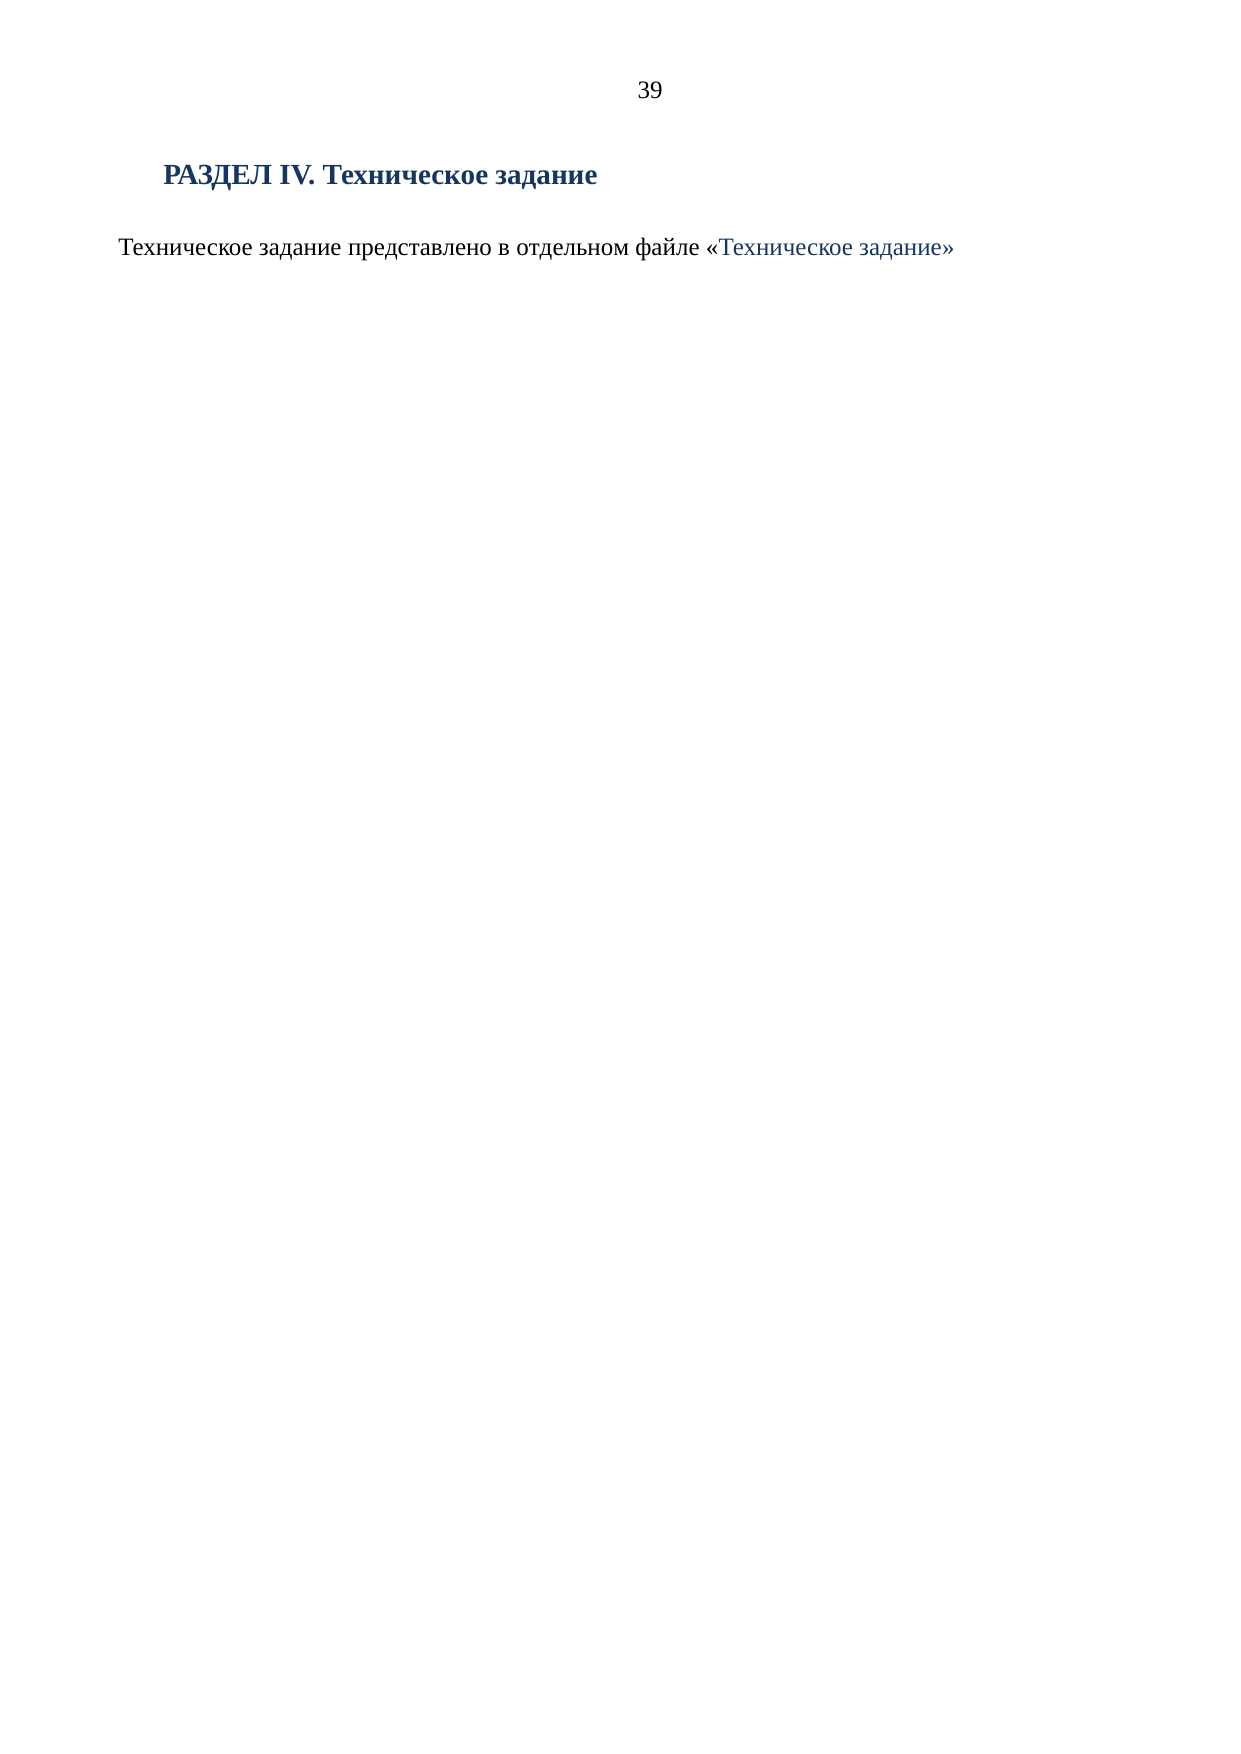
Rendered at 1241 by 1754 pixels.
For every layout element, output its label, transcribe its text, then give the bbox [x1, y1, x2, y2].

text РАЗДЕЛ IV. Техническое задание [163, 157, 1181, 191]
text Техническое задание представлено в отдельном файле «Техническое задание» [118, 232, 1181, 261]
